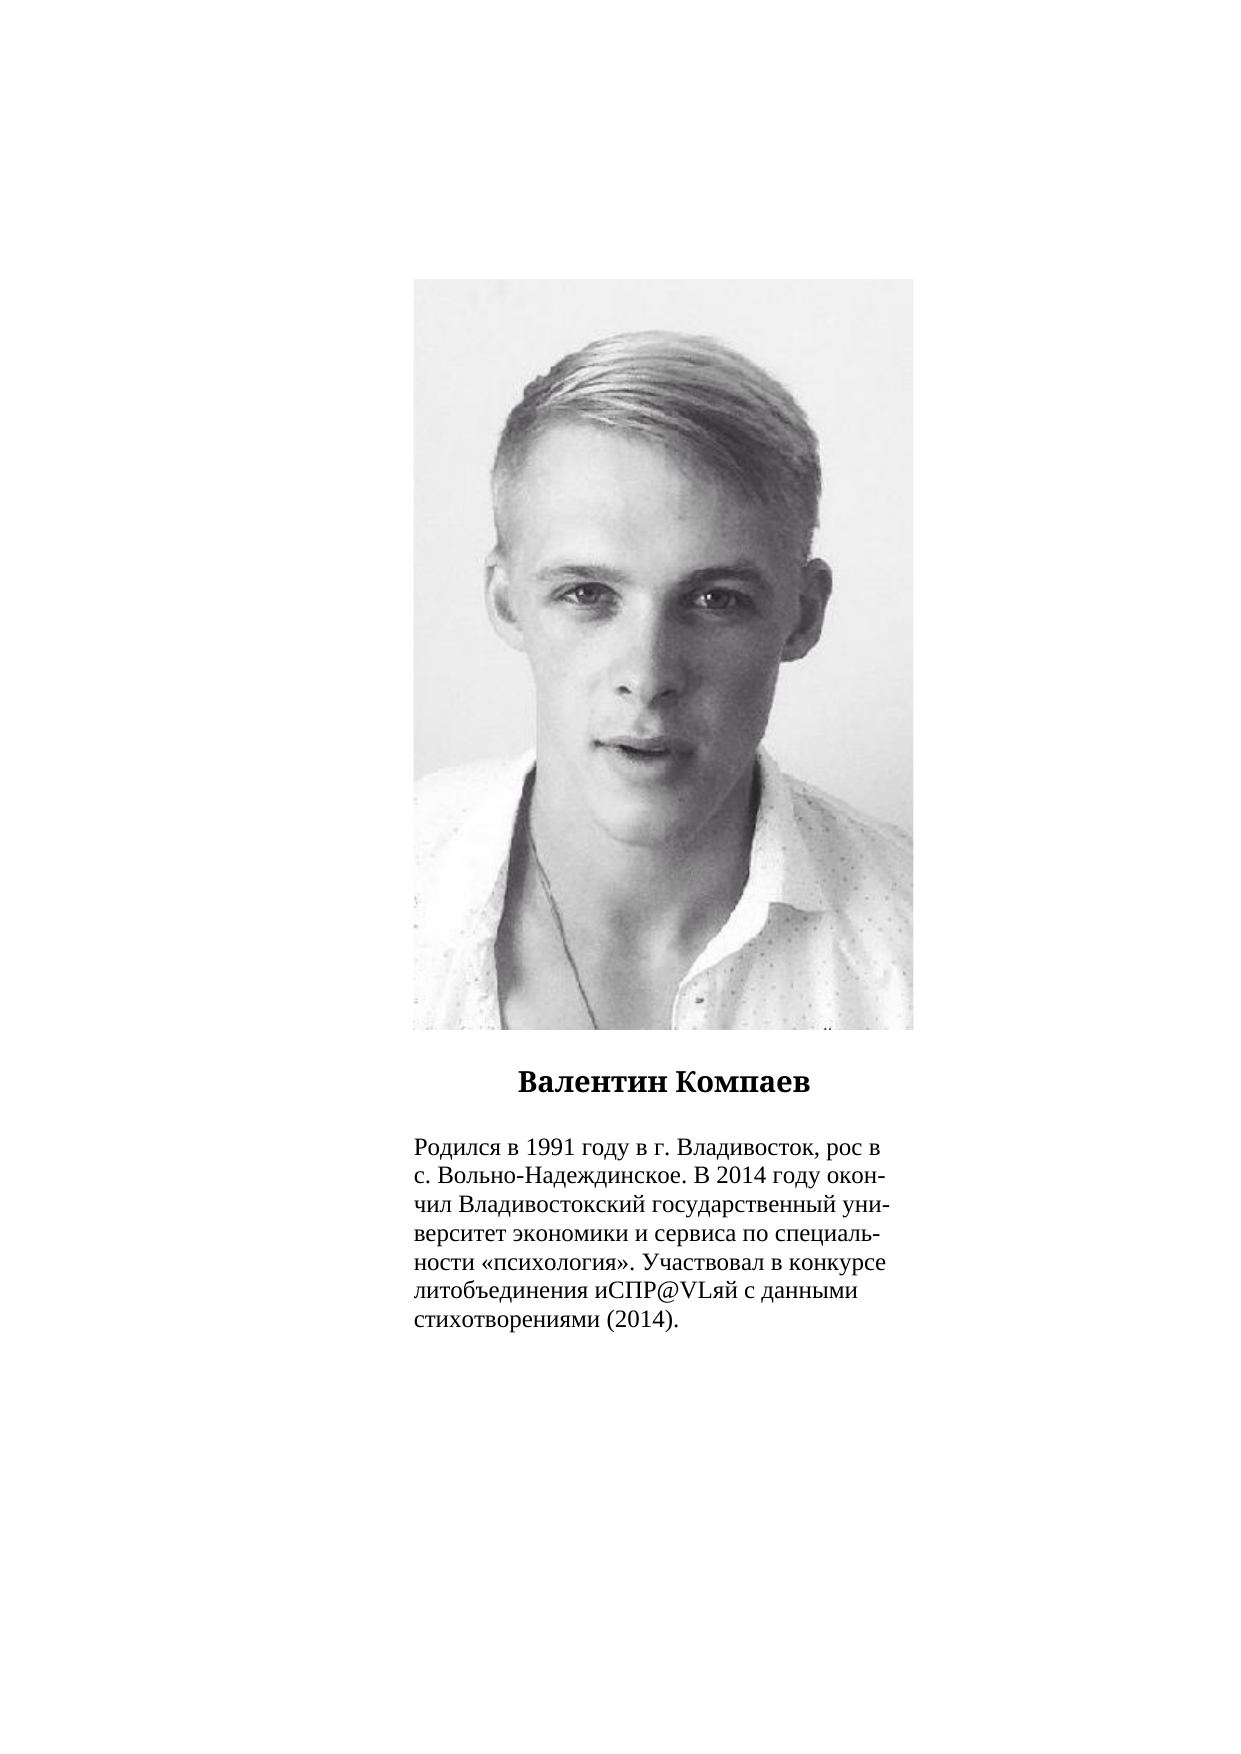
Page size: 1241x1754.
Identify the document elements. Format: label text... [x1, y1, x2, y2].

picture [413, 279, 914, 1030]
text Родился в 1991 году в г. Владивосток, рос в [413, 1132, 1152, 1161]
text Валентин Компаев [177, 1061, 1152, 1101]
text верситет экономики и сервиса по специаль- [413, 1218, 1152, 1247]
text чил Владивостокский государственный уни- [413, 1189, 1152, 1218]
text ности «психология». Участвовал в конкурсе [413, 1247, 1152, 1276]
text с. Вольно-Надеждинское. В 2014 году окон- [413, 1161, 1152, 1189]
text литобъединения иСПР@VLяй с данными [413, 1276, 1152, 1304]
text стихотворениями (2014). [413, 1304, 1152, 1333]
